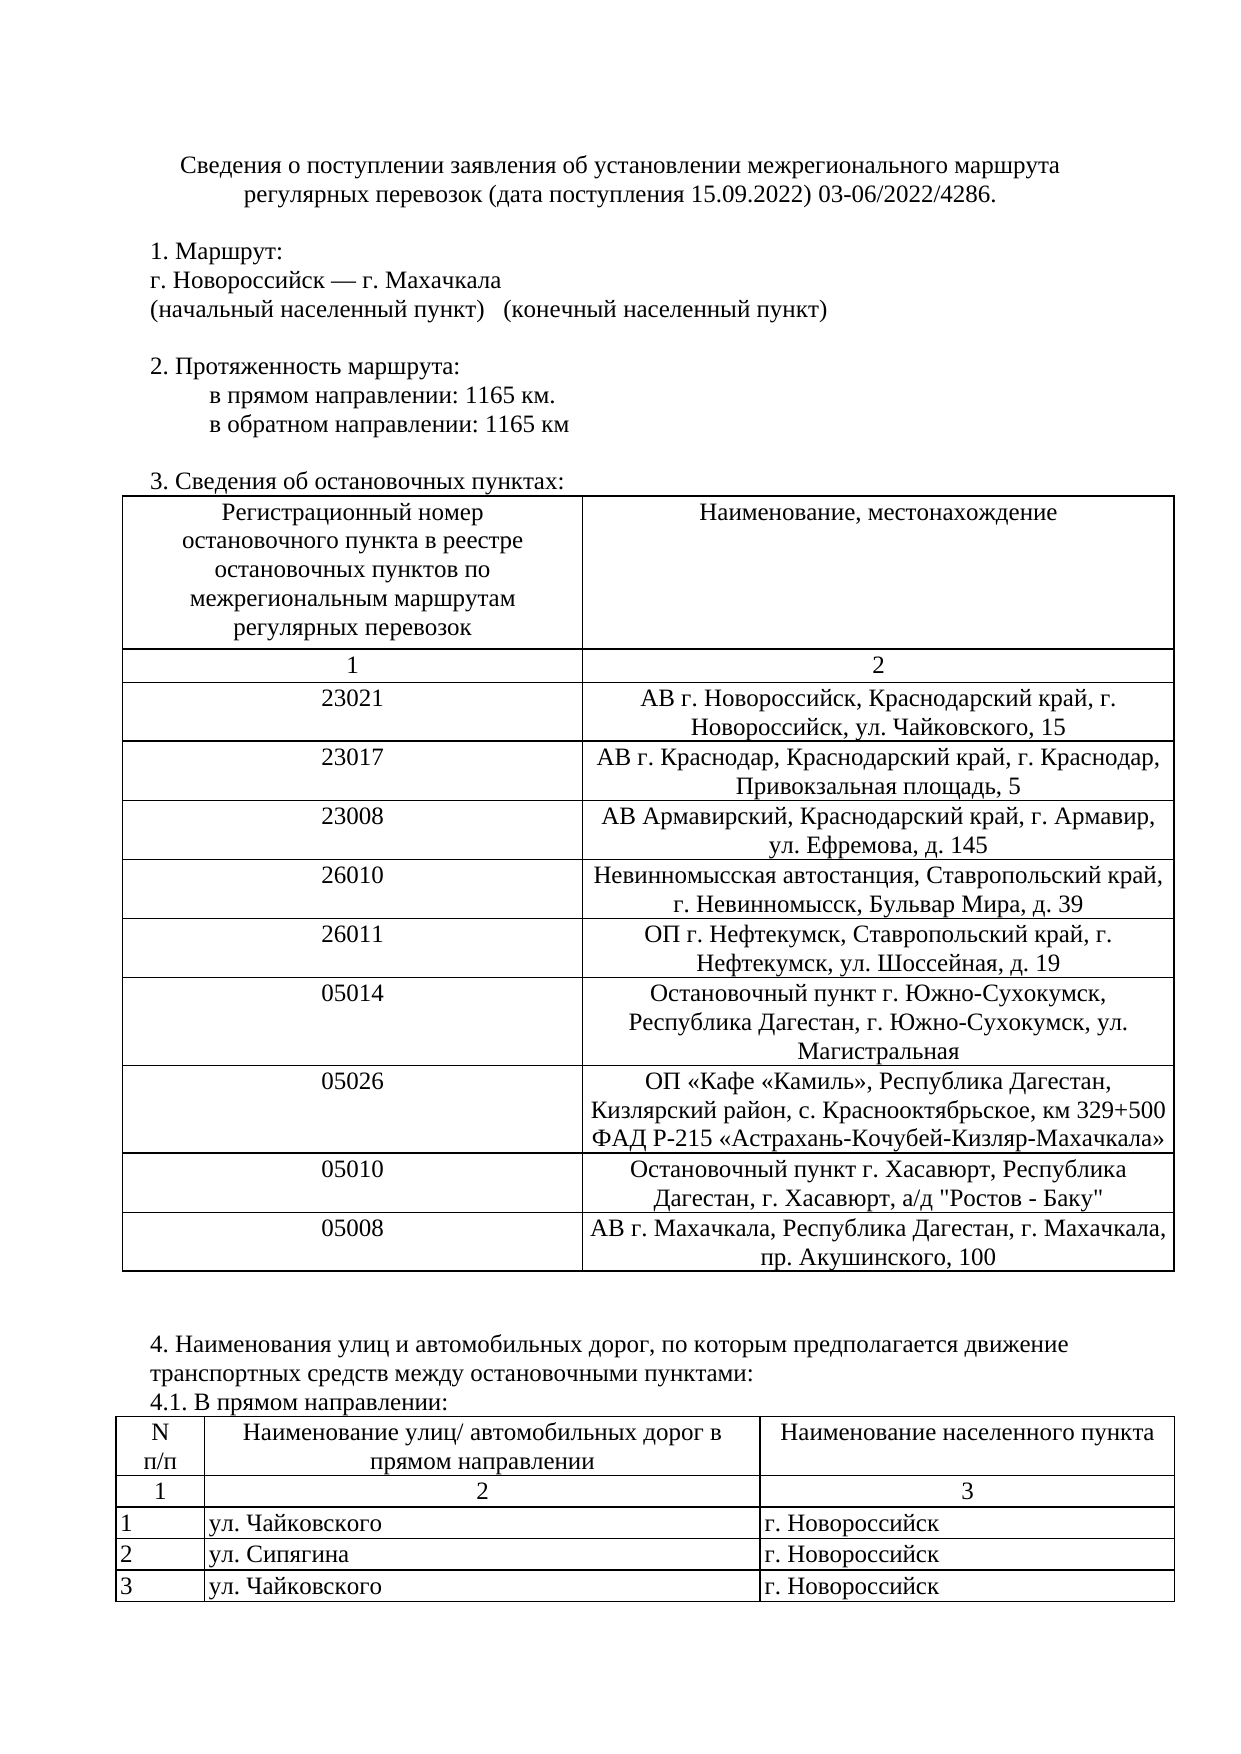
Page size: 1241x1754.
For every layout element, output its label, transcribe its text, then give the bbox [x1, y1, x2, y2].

table_cell 1 [117, 1508, 204, 1538]
table_cell 26010 [123, 860, 582, 918]
text 4.1. В прямом направлении: [150, 1387, 1090, 1416]
text в прямом направлении: 1165 км. [150, 380, 1090, 409]
table_header Наименование населенного пункта [761, 1417, 1174, 1475]
table_cell Невинномысская автостанция, Ставропольский край, г. Невинномысск, Бульвар Мира, д. 39 [583, 860, 1173, 918]
table_cell 3 [761, 1476, 1174, 1506]
table_cell ОП «Кафе «Камиль», Республика Дагестан, Кизлярский район, с. Краснооктябрьское, км 329+500 ФАД Р-215 «Астрахань-Кочубей-Кизляр-Махачкала» [583, 1066, 1173, 1152]
table_cell 05026 [123, 1066, 582, 1152]
table_cell ул. Чайковского [205, 1571, 759, 1601]
table_header N п/п [117, 1417, 204, 1475]
text 3. Сведения об остановочных пунктах: [150, 466, 1090, 495]
text 4. Наименования улиц и автомобильных дорог, по которым предполагается движение транспортных средств между остановочными пунктами: [150, 1329, 1090, 1387]
table_cell г. Новороссийск [761, 1539, 1174, 1569]
table_cell 26011 [123, 919, 582, 977]
text г. Новороссийск — г. Махачкала [150, 265, 1090, 294]
table_cell АВ Армавирский, Краснодарский край, г. Армавир, ул. Ефремова, д. 145 [583, 801, 1173, 858]
table_cell ул. Сипягина [205, 1539, 759, 1569]
table_cell 2 [205, 1476, 759, 1506]
table_cell 05008 [123, 1213, 582, 1270]
text 1. Маршрут: [150, 236, 1090, 265]
table_cell 3 [117, 1571, 204, 1601]
table_cell 2 [117, 1539, 204, 1569]
table_header Наименование, местонахождение [583, 497, 1173, 648]
table_cell ул. Чайковского [205, 1508, 759, 1538]
table_cell 1 [117, 1476, 204, 1506]
text в обратном направлении: 1165 км [150, 409, 1090, 437]
table_cell 05014 [123, 978, 582, 1064]
table_cell г. Новороссийск [761, 1508, 1174, 1538]
text (начальный населенный пункт) (конечный населенный пункт) [150, 294, 1090, 322]
text Сведения о поступлении заявления об установлении межрегионального маршрута регулярных перевозок (дата поступления 15.09.2022) 03-06/2022/4286. [150, 150, 1090, 207]
table_cell АВ г. Новороссийск, Краснодарский край, г. Новороссийск, ул. Чайковского, 15 [583, 683, 1173, 740]
table_cell 23017 [123, 742, 582, 799]
table_cell 23008 [123, 801, 582, 858]
table_cell 05010 [123, 1154, 582, 1211]
table_header Наименование улиц/ автомобильных дорог в прямом направлении [205, 1417, 759, 1475]
table_cell ОП г. Нефтекумск, Ставропольский край, г. Нефтекумск, ул. Шоссейная, д. 19 [583, 919, 1173, 977]
table_cell АВ г. Краснодар, Краснодарский край, г. Краснодар, Привокзальная площадь, 5 [583, 742, 1173, 799]
table_cell 23021 [123, 683, 582, 740]
table_cell 2 [583, 650, 1173, 681]
table_cell г. Новороссийск [761, 1571, 1174, 1601]
table_cell АВ г. Махачкала, Республика Дагестан, г. Махачкала, пр. Акушинского, 100 [583, 1213, 1173, 1270]
table_cell Остановочный пункт г. Хасавюрт, Республика Дагестан, г. Хасавюрт, а/д "Ростов - Баку" [583, 1154, 1173, 1211]
text 2. Протяженность маршрута: [150, 351, 1090, 380]
table_header Регистрационный номер остановочного пункта в реестре остановочных пунктов по межрегиональным маршрутам регулярных перевозок [123, 497, 582, 648]
table_cell Остановочный пункт г. Южно-Сухокумск, Республика Дагестан, г. Южно-Сухокумск, ул. Магистральная [583, 978, 1173, 1064]
table_cell 1 [123, 650, 582, 681]
